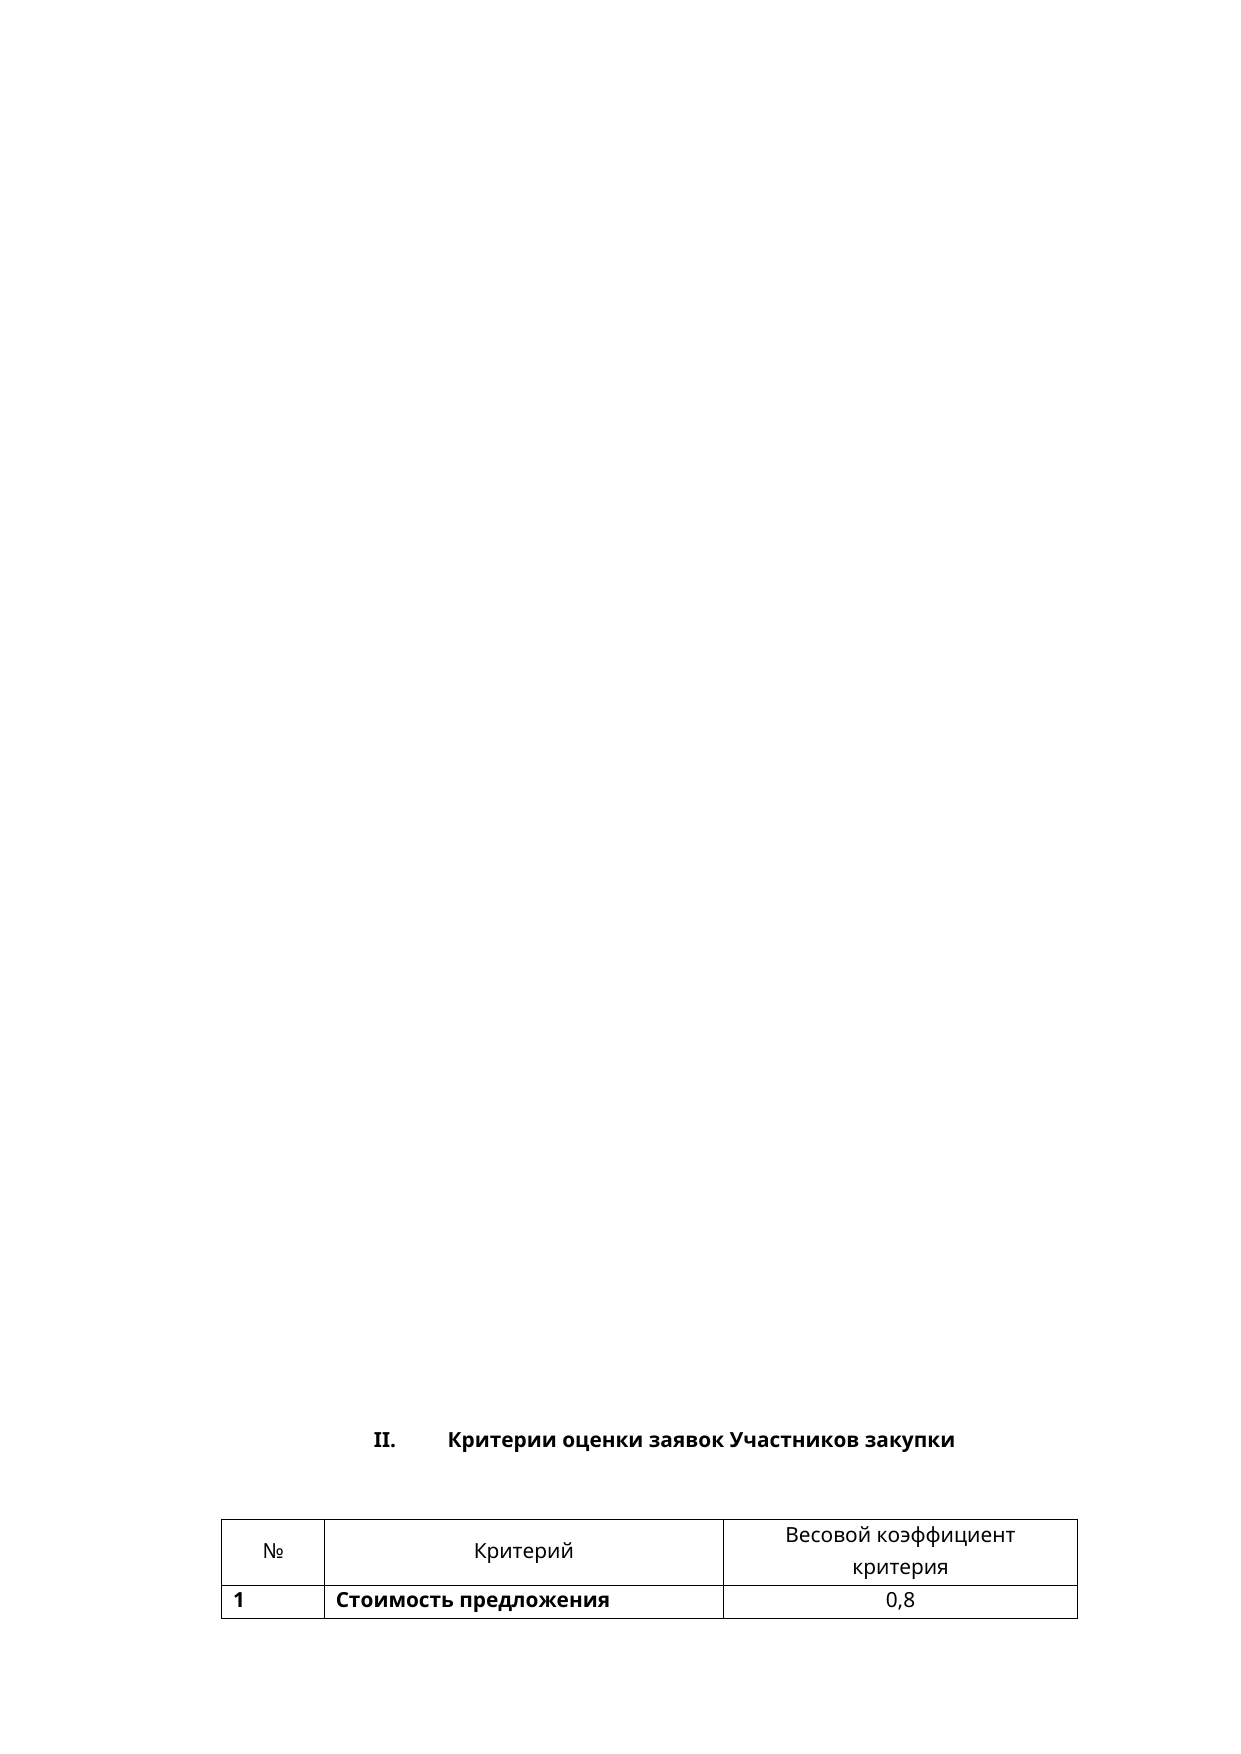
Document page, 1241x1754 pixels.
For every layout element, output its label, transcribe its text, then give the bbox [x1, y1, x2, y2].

table_header № [222, 1520, 324, 1584]
table_header Весовой коэффициент критерия [724, 1520, 1077, 1584]
table_cell Стоимость предложения [325, 1586, 723, 1617]
table_cell 1 [222, 1586, 324, 1617]
list Критерии оценки заявок Участников закупки [177, 1425, 1152, 1454]
table_header Критерий [325, 1520, 723, 1584]
table_cell 0,8 [724, 1586, 1077, 1617]
